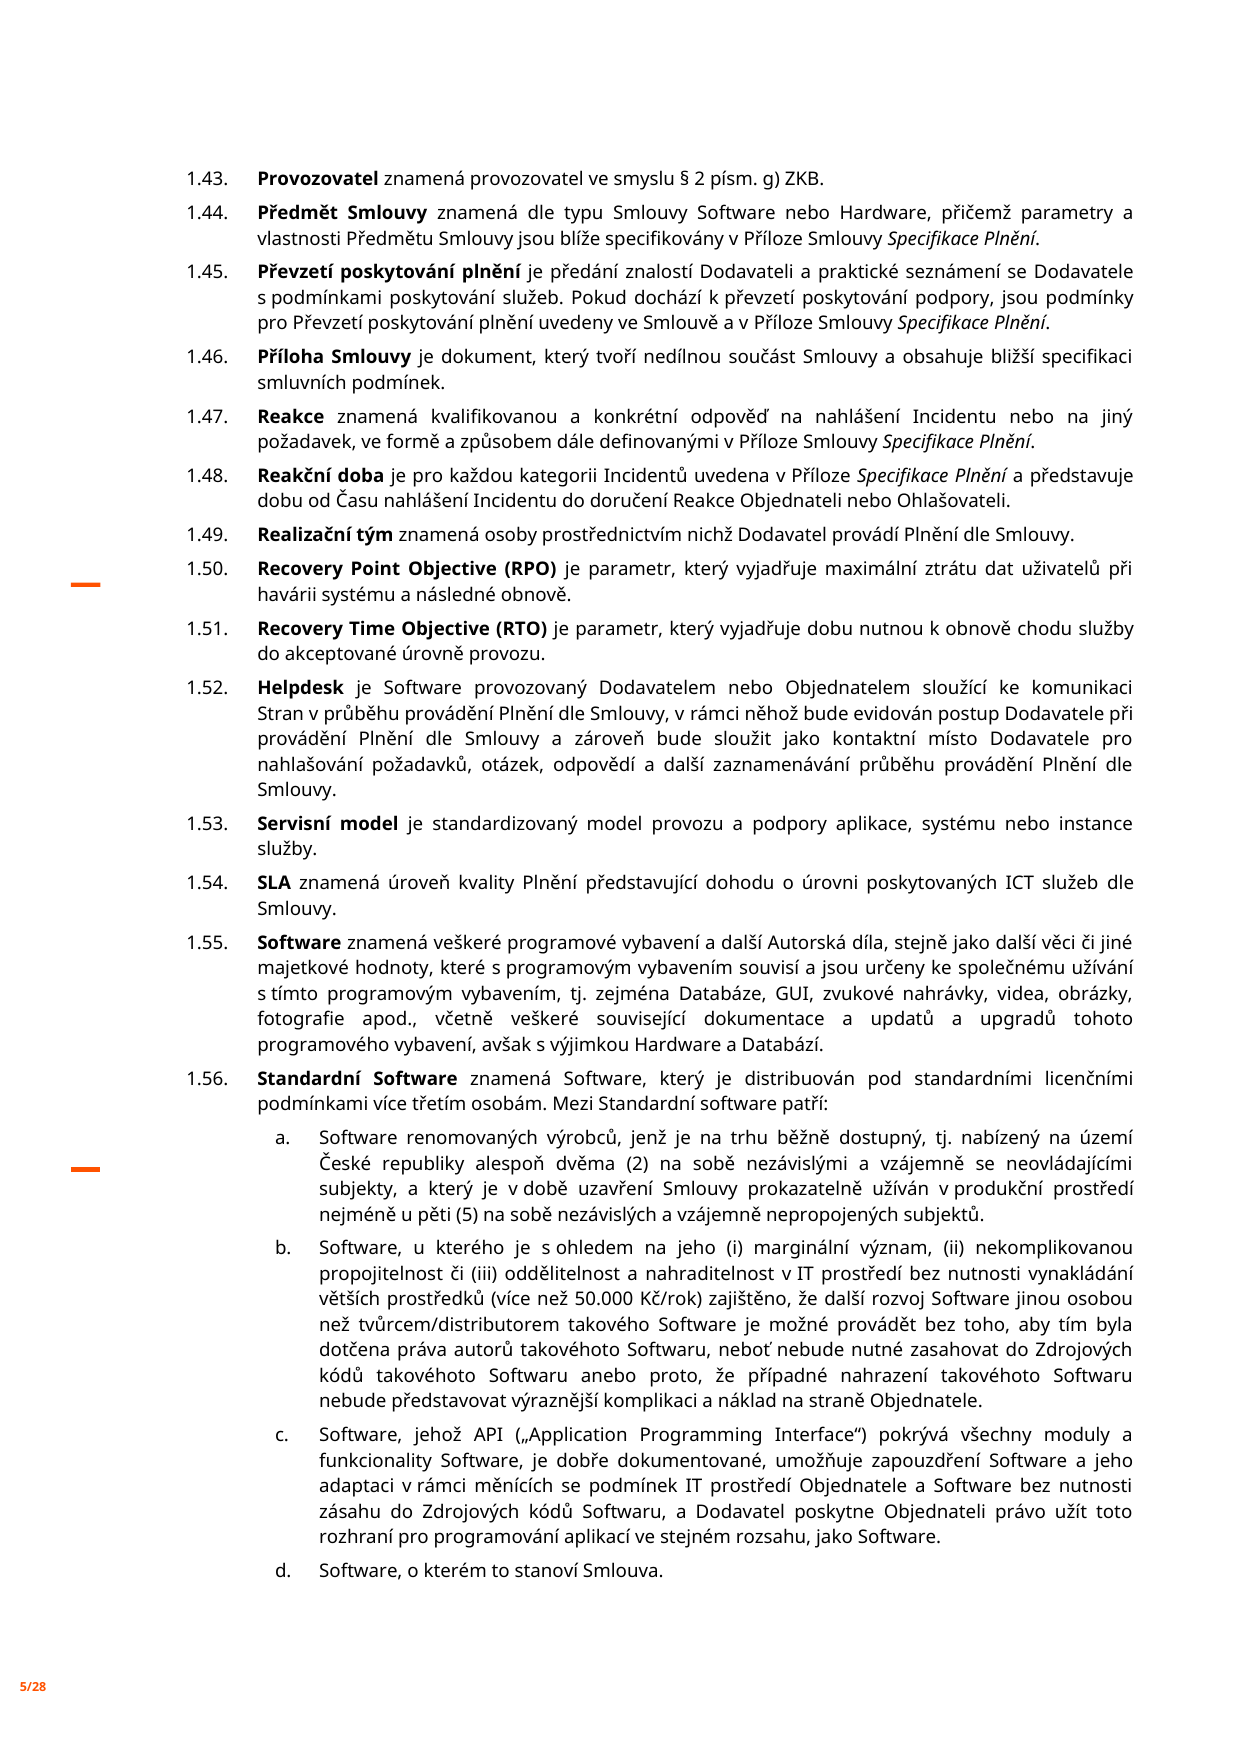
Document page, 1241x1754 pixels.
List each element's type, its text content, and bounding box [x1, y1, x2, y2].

text Helpdesk je Software provozovaný Dodavatelem nebo Objednatelem sloužící ke komunikaci Stran v průběhu provádění Plnění dle Smlouvy, v rámci něhož bude evidován postup Dodavatele při provádění Plnění dle Smlouvy a zároveň bude sloužit jako kontaktní místo Dodavatele pro nahlašování požadavků, otázek, odpovědí a další zaznamenávání průběhu provádění Plnění dle Smlouvy. [186, 674, 1134, 802]
list Software renomovaných výrobců, jenž je na trhu běžně dostupný, tj. nabízený na území České republiky alespoň dvěma (2) na sobě nezávislými a vzájemně se neovládajícími subjekty, a který je v době uzavření Smlouvy prokazatelně užíván v produkční prostředí nejméně u pěti (5) na sobě nezávislých a vzájemně nepropojených subjektů. [275, 1124, 1134, 1226]
text Provozovatel znamená provozovatel ve smyslu § 2 písm. g) ZKB. [186, 165, 1134, 191]
text Reakce znamená kvalifikovanou a konkrétní odpověď na nahlášení Incidentu nebo na jiný požadavek, ve formě a způsobem dále definovanými v Příloze Smlouvy Specifikace Plnění. [186, 403, 1134, 454]
text SLA znamená úroveň kvality Plnění představující dohodu o úrovni poskytovaných ICT služeb dle Smlouvy. [186, 869, 1134, 921]
text Převzetí poskytování plnění je předání znalostí Dodavateli a praktické seznámení se Dodavatele s podmínkami poskytování služeb. Pokud dochází k převzetí poskytování podpory, jsou podmínky pro Převzetí poskytování plnění uvedeny ve Smlouvě a v Příloze Smlouvy Specifikace Plnění. [186, 259, 1134, 335]
text Příloha Smlouvy je dokument, který tvoří nedílnou součást Smlouvy a obsahuje bližší specifikaci smluvních podmínek. [186, 343, 1134, 394]
text Software znamená veškeré programové vybavení a další Autorská díla, stejně jako další věci či jiné majetkové hodnoty, které s programovým vybavením souvisí a jsou určeny ke společnému užívání s tímto programovým vybavením, tj. zejména Databáze, GUI, zvukové nahrávky, videa, obrázky, fotografie apod., včetně veškeré související dokumentace a updatů a upgradů tohoto programového vybavení, avšak s výjimkou Hardware a Databází. [186, 929, 1134, 1057]
text Recovery Point Objective (RPO) je parametr, který vyjadřuje maximální ztrátu dat uživatelů při havárii systému a následné obnově. [186, 556, 1134, 607]
text Reakční doba je pro každou kategorii Incidentů uvedena v Příloze Specifikace Plnění a představuje dobu od Času nahlášení Incidentu do doručení Reakce Objednateli nebo Ohlašovateli. [186, 462, 1134, 513]
text Standardní Software znamená Software, který je distribuován pod standardními licenčními podmínkami více třetím osobám. Mezi Standardní software patří: [186, 1065, 1134, 1116]
list Software, jehož API („Application Programming Interface“) pokrývá všechny moduly a funkcionality Software, je dobře dokumentované, umožňuje zapouzdření Software a jeho adaptaci v rámci měnících se podmínek IT prostředí Objednatele a Software bez nutnosti zásahu do Zdrojových kódů Softwaru, a Dodavatel poskytne Objednateli právo užít toto rozhraní pro programování aplikací ve stejném rozsahu, jako Software. [275, 1422, 1134, 1549]
text Servisní model je standardizovaný model provozu a podpory aplikace, systému nebo instance služby. [186, 810, 1134, 861]
text Předmět Smlouvy znamená dle typu Smlouvy Software nebo Hardware, přičemž parametry a vlastnosti Předmětu Smlouvy jsou blíže specifikovány v Příloze Smlouvy Specifikace Plnění. [186, 199, 1134, 250]
text Realizační tým znamená osoby prostřednictvím nichž Dodavatel provádí Plnění dle Smlouvy. [186, 522, 1134, 547]
list Software, o kterém to stanoví Smlouva. [275, 1558, 1134, 1583]
list Software, u kterého je s ohledem na jeho (i) marginální význam, (ii) nekomplikovanou propojitelnost či (iii) oddělitelnost a nahraditelnost v IT prostředí bez nutnosti vynakládání větších prostředků (více než 50.000 Kč/rok) zajištěno, že další rozvoj Software jinou osobou než tvůrcem/distributorem takového Software je možné provádět bez toho, aby tím byla dotčena práva autorů takovéhoto Softwaru, neboť nebude nutné zasahovat do Zdrojových kódů takovéhoto Softwaru anebo proto, že případné nahrazení takovéhoto Softwaru nebude představovat výraznější komplikaci a náklad na straně Objednatele. [275, 1235, 1134, 1413]
text Recovery Time Objective (RTO) je parametr, který vyjadřuje dobu nutnou k obnově chodu služby do akceptované úrovně provozu. [186, 615, 1134, 666]
